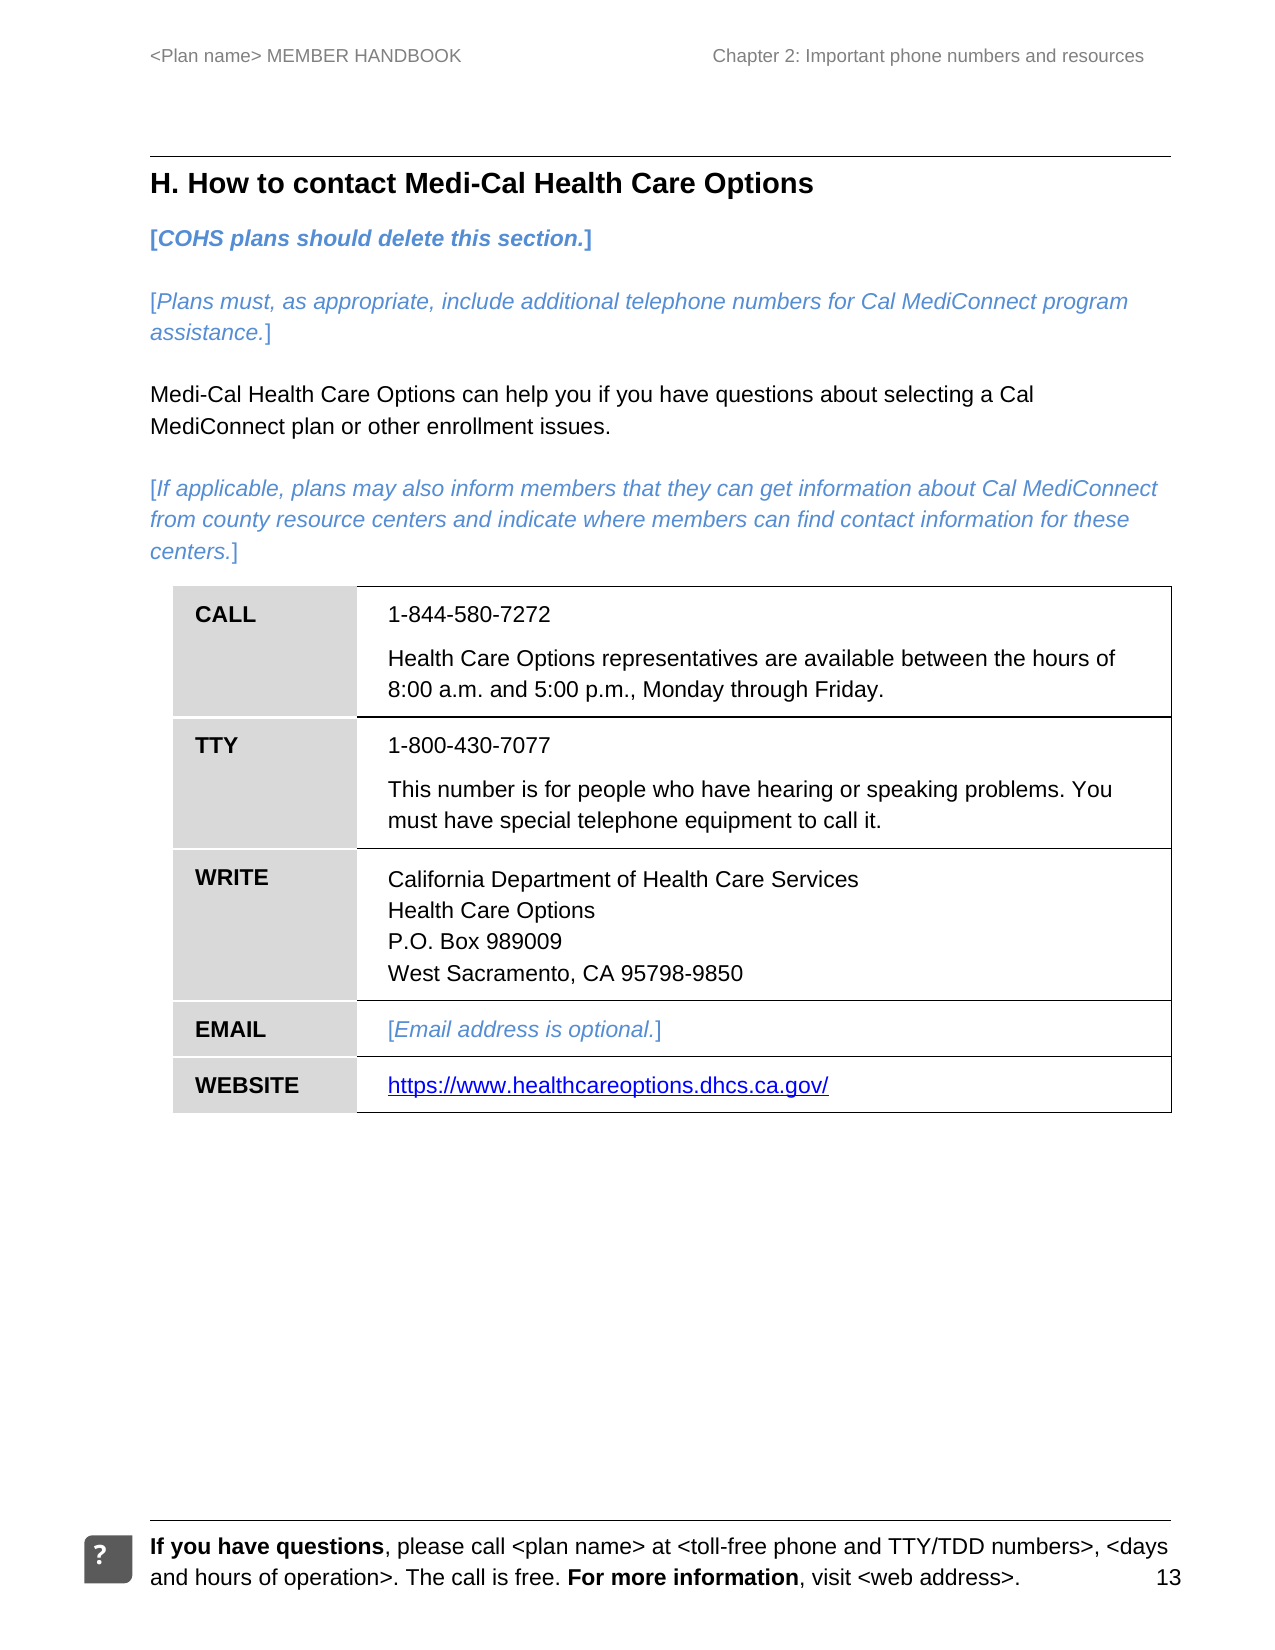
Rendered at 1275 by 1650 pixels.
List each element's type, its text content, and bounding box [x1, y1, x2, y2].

subtitle How to contact Medi-Cal Health Care Options [150, 157, 1171, 201]
table_cell [Email address is optional.] [357, 1001, 1171, 1056]
table_header 1-844-580-7272 Health Care Options representatives are available between the hours of 8:00 a.m. and 5:00 p.m., Monday through Friday. [357, 587, 1171, 716]
table_cell EMAIL [173, 1002, 357, 1056]
text [If applicable, plans may also inform members that they can get information about Cal MediConnect from county resource centers and indicate where members can find contact information for these centers.] [150, 472, 1171, 565]
table_cell WRITE [173, 850, 357, 1000]
text [COHS plans should delete this section.] [150, 222, 1171, 253]
table_cell WEBSITE [173, 1058, 357, 1112]
table_header CALL [173, 587, 357, 716]
table_cell 1-800-430-7077 This number is for people who have hearing or speaking problems. You must have special telephone equipment to call it. [357, 718, 1171, 848]
table_cell https://www.healthcareoptions.dhcs.ca.gov/ [357, 1057, 1171, 1112]
text Medi-Cal Health Care Options can help you if you have questions about selecting a Cal MediConnect plan or other enrollment issues. [150, 378, 1171, 440]
table_cell TTY [173, 719, 357, 848]
table_cell California Department of Health Care Services Health Care Options P.O. Box 989009 West Sacramento, CA 95798-9850 [357, 849, 1171, 1000]
text [Plans must, as appropriate, include additional telephone numbers for Cal MediConnect program assistance.] [150, 284, 1171, 347]
